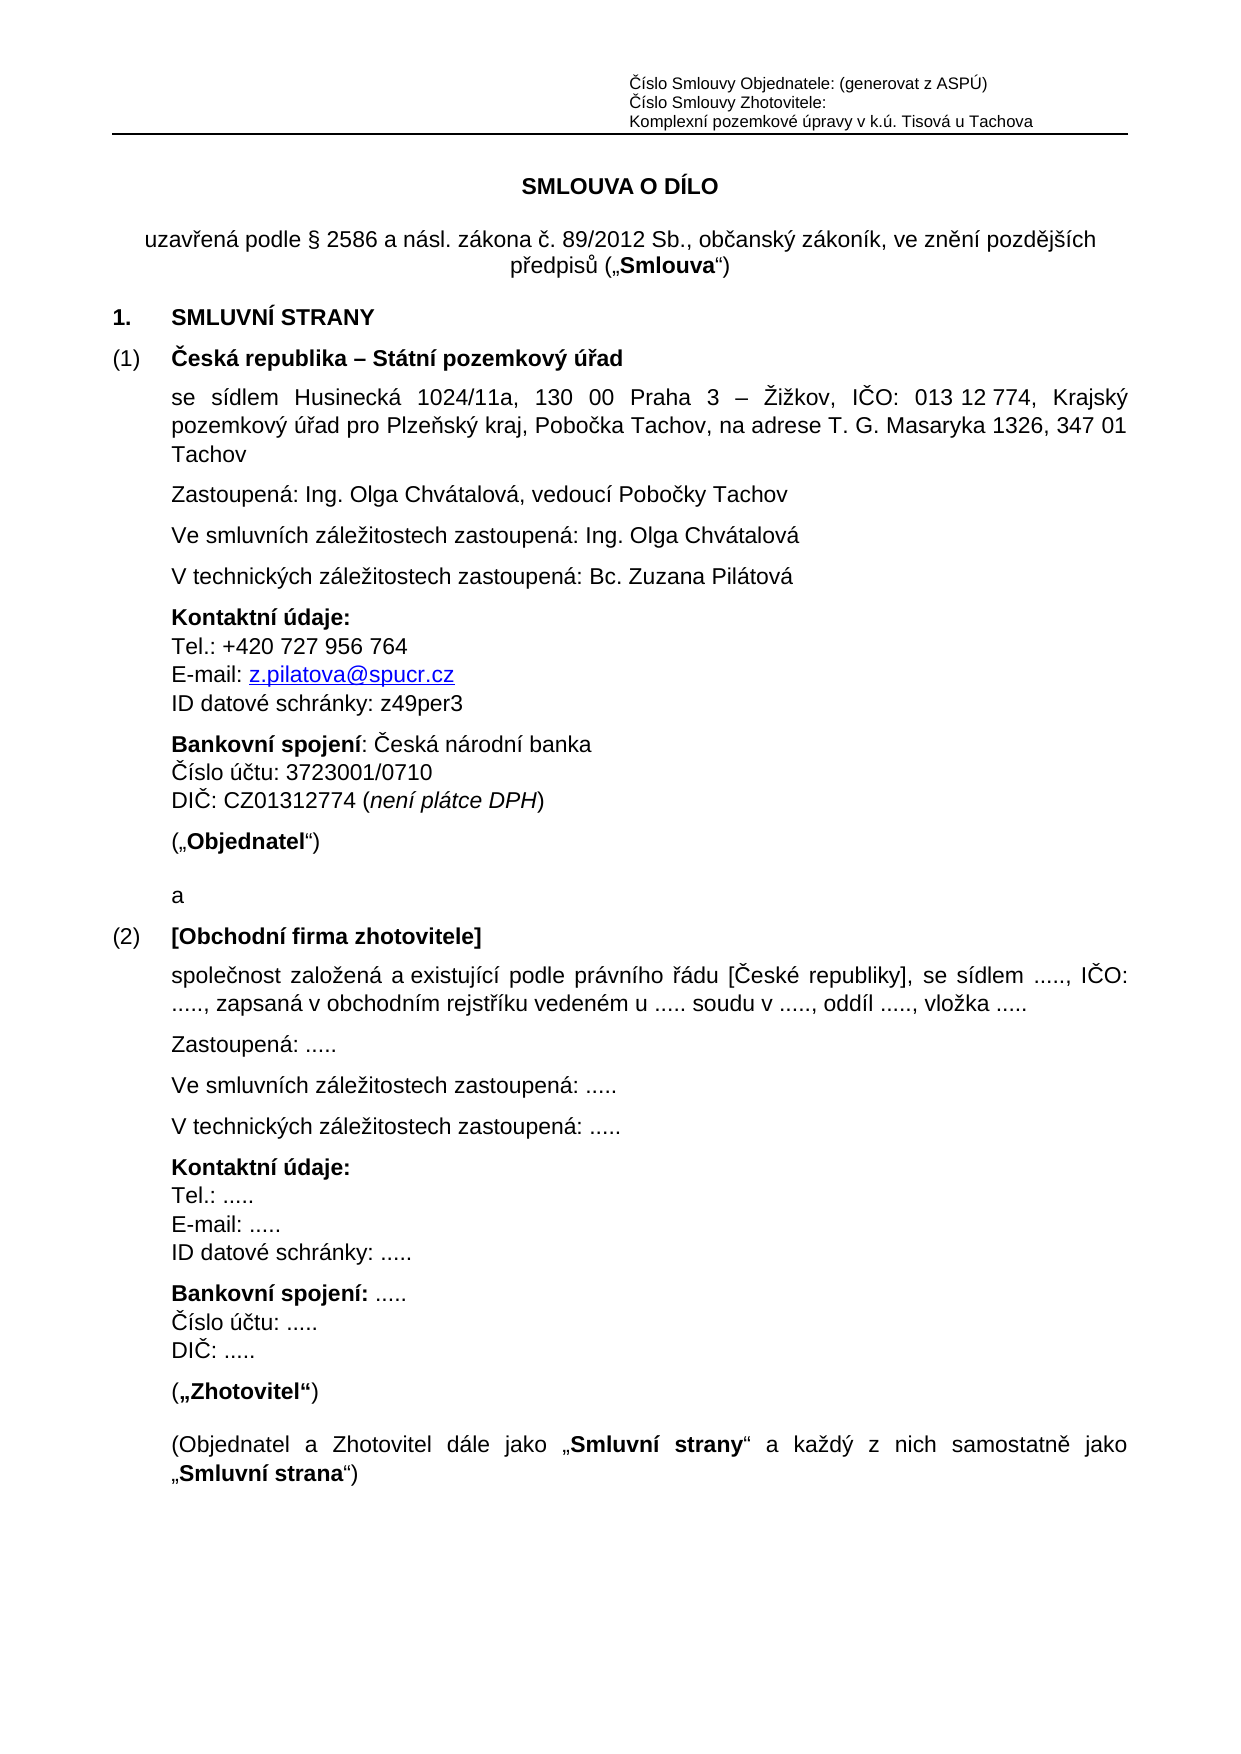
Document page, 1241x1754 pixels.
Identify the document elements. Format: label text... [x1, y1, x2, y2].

text Číslo účtu: ..... [171, 1308, 1128, 1335]
text Tel.: ..... [171, 1182, 1128, 1208]
text DIČ: CZ01312774 (není plátce DPH) [171, 787, 980, 814]
text se sídlem Husinecká 1024/11a, 130 00 Praha 3 – Žižkov, IČO: 013 12 774, Krajský pozemkový úřad pro Plzeňský kraj, Pobočka Tachov, na adrese T. G. Masaryka 1326, 347 01 Tachov [171, 384, 1128, 467]
text Zastoupená: ..... [171, 1031, 1128, 1057]
text Bankovní spojení: ..... [171, 1280, 1128, 1306]
text DIČ: ..... [171, 1337, 1128, 1363]
text E-mail: ..... [171, 1211, 1128, 1237]
text Tel.: +420 727 956 764 [171, 633, 1128, 659]
text Kontaktní údaje: [171, 1154, 1128, 1180]
text („Zhotovitel“) [171, 1378, 1128, 1404]
subtitle SMLUVNÍ STRANY [112, 304, 1128, 330]
text (Objednatel a Zhotovitel dále jako „Smluvní strany“ a každý z nich samostatně jako „Smluvní strana“) [171, 1431, 1128, 1486]
list Česká republika – Státní pozemkový úřad [112, 345, 1128, 371]
list uzavřená podle § 2586 a násl. zákona č. 89/2012 Sb., občanský zákoník, ve znění pozdějších předpisů („Smlouva“) [112, 226, 1128, 279]
text společnost založená a existující podle právního řádu [České republiky], se sídlem ....., IČO: ....., zapsaná v obchodním rejstříku vedeném u ..... soudu v ....., oddíl ....., vložka ..... [171, 962, 1128, 1016]
text ID datové schránky: z49per3 [171, 689, 980, 716]
title SMLOUVA O DÍLO [112, 173, 1128, 199]
text („Objednatel“) [171, 828, 980, 855]
text ID datové schránky: ..... [171, 1239, 1128, 1265]
text Ve smluvních záležitostech zastoupená: Ing. Olga Chvátalová [171, 522, 1128, 549]
text Kontaktní údaje: [171, 604, 1128, 631]
text Zastoupená: Ing. Olga Chvátalová, vedoucí Pobočky Tachov [171, 481, 1128, 508]
text E-mail: z.pilatova@spucr.cz [171, 661, 1128, 687]
list [Obchodní firma zhotovitele] [112, 923, 1128, 949]
text a [171, 882, 1128, 908]
text V technických záležitostech zastoupená: Bc. Zuzana Pilátová [171, 563, 1128, 590]
text Ve smluvních záležitostech zastoupená: ..... [171, 1072, 1128, 1098]
text V technických záležitostech zastoupená: ..... [171, 1113, 1128, 1139]
text Číslo účtu: 3723001/0710 [171, 759, 980, 785]
text Bankovní spojení: Česká národní banka [171, 731, 1128, 757]
